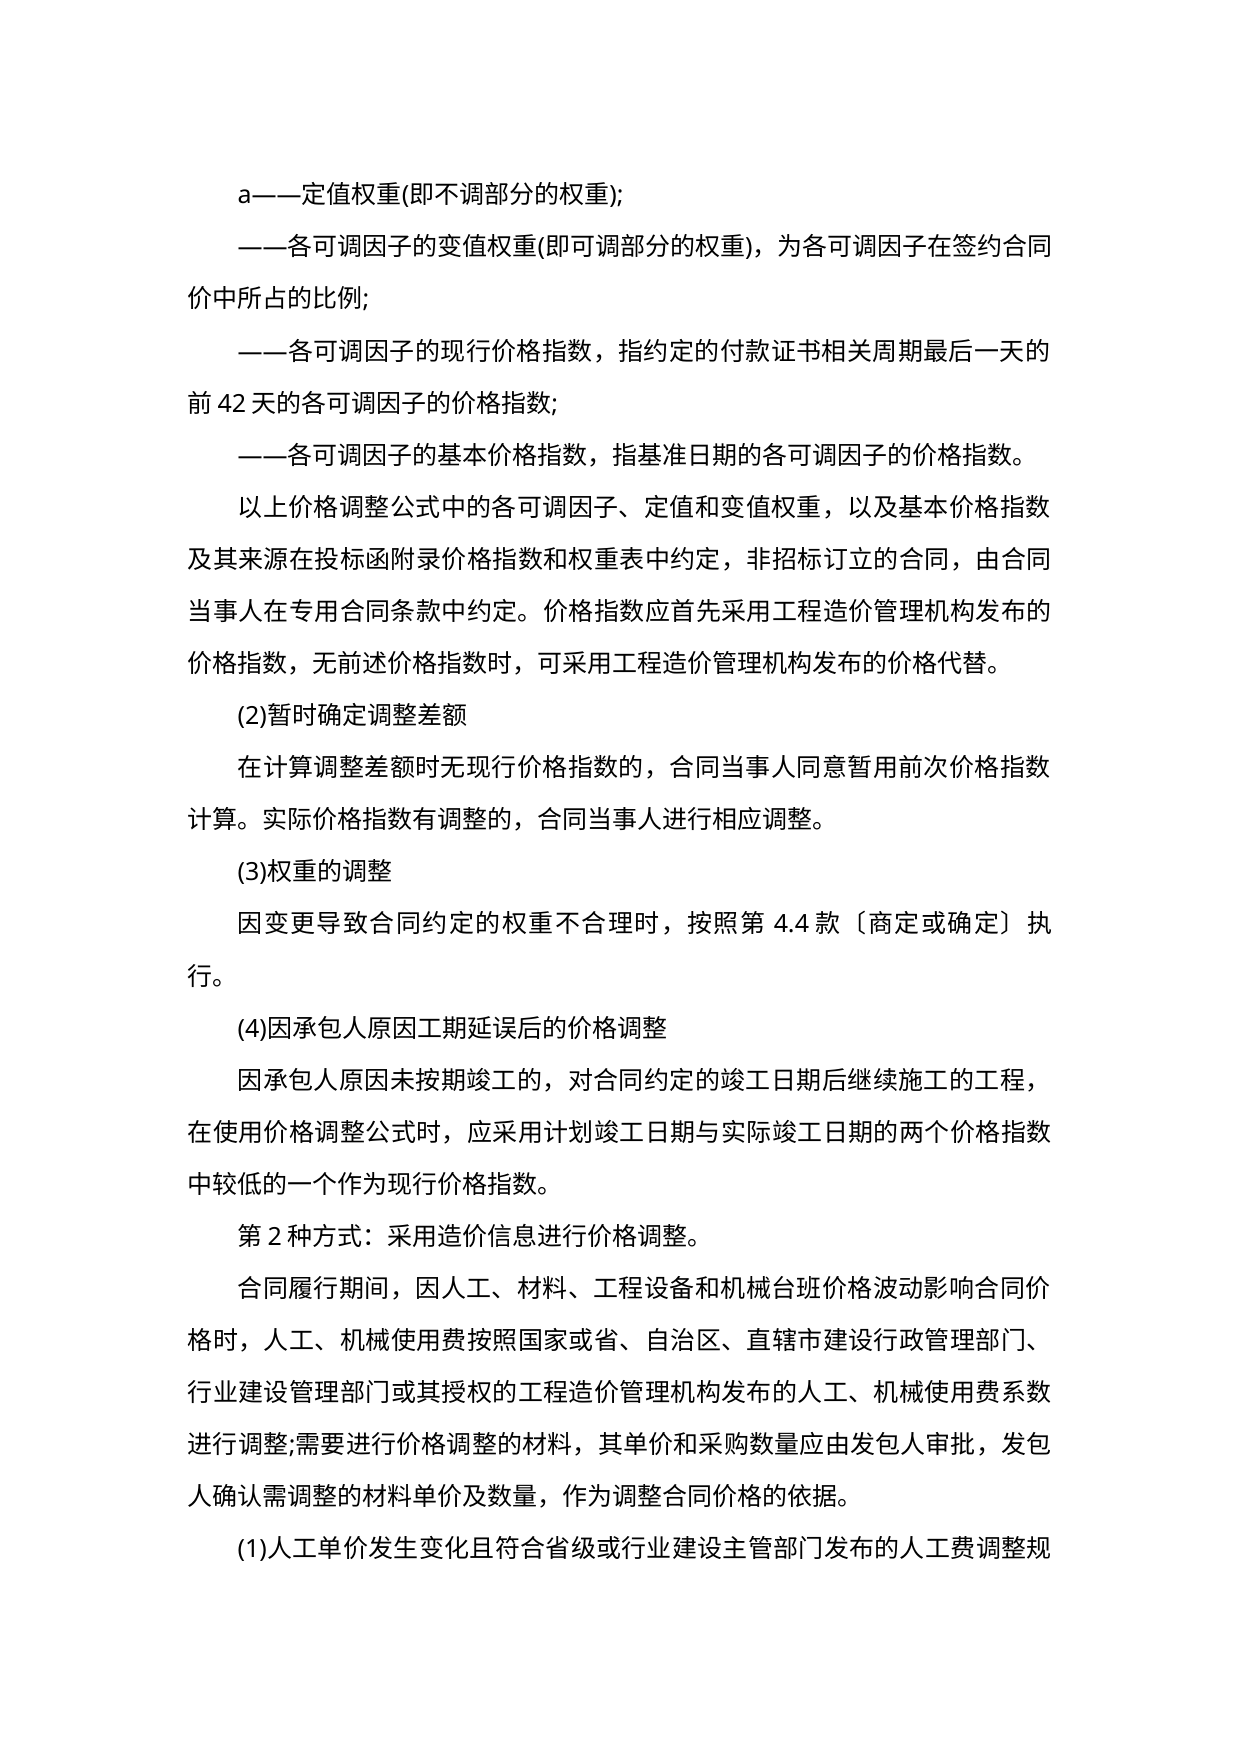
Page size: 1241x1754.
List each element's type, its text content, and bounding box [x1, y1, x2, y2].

text a——定值权重(即不调部分的权重); [187, 162, 1053, 214]
text (4)因承包人原因工期延误后的价格调整 [187, 995, 1053, 1047]
text ——各可调因子的基本价格指数，指基准日期的各可调因子的价格指数。 [187, 422, 1053, 474]
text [187, 1516, 1053, 1568]
text 因承包人原因未按期竣工的，对合同约定的竣工日期后继续施工的工程，在使用价格调整公式时，应采用计划竣工日期与实际竣工日期的两个价格指数中较低的一个作为现行价格指数。 [187, 1047, 1053, 1204]
text 以上价格调整公式中的各可调因子、定值和变值权重，以及基本价格指数及其来源在投标函附录价格指数和权重表中约定，非招标订立的合同，由合同当事人在专用合同条款中约定。价格指数应首先采用工程造价管理机构发布的价格指数，无前述价格指数时，可采用工程造价管理机构发布的价格代替。 [187, 474, 1053, 683]
text ——各可调因子的变值权重(即可调部分的权重)，为各可调因子在签约合同价中所占的比例; [187, 214, 1053, 318]
text (2)暂时确定调整差额 [187, 683, 1053, 735]
text 第2种方式：采用造价信息进行价格调整。 [187, 1204, 1053, 1256]
text 合同履行期间，因人工、材料、工程设备和机械台班价格波动影响合同价格时，人工、机械使用费按照国家或省、自治区、直辖市建设行政管理部门、行业建设管理部门或其授权的工程造价管理机构发布的人工、机械使用费系数进行调整;需要进行价格调整的材料，其单价和采购数量应由发包人审批，发包人确认需调整的材料单价及数量，作为调整合同价格的依据。 [187, 1256, 1053, 1516]
text ——各可调因子的现行价格指数，指约定的付款证书相关周期最后一天的前42天的各可调因子的价格指数; [187, 318, 1053, 422]
text (3)权重的调整 [187, 839, 1053, 891]
text 因变更导致合同约定的权重不合理时，按照第4.4款〔商定或确定〕执行。 [187, 891, 1053, 995]
text 在计算调整差额时无现行价格指数的，合同当事人同意暂用前次价格指数计算。实际价格指数有调整的，合同当事人进行相应调整。 [187, 735, 1053, 839]
